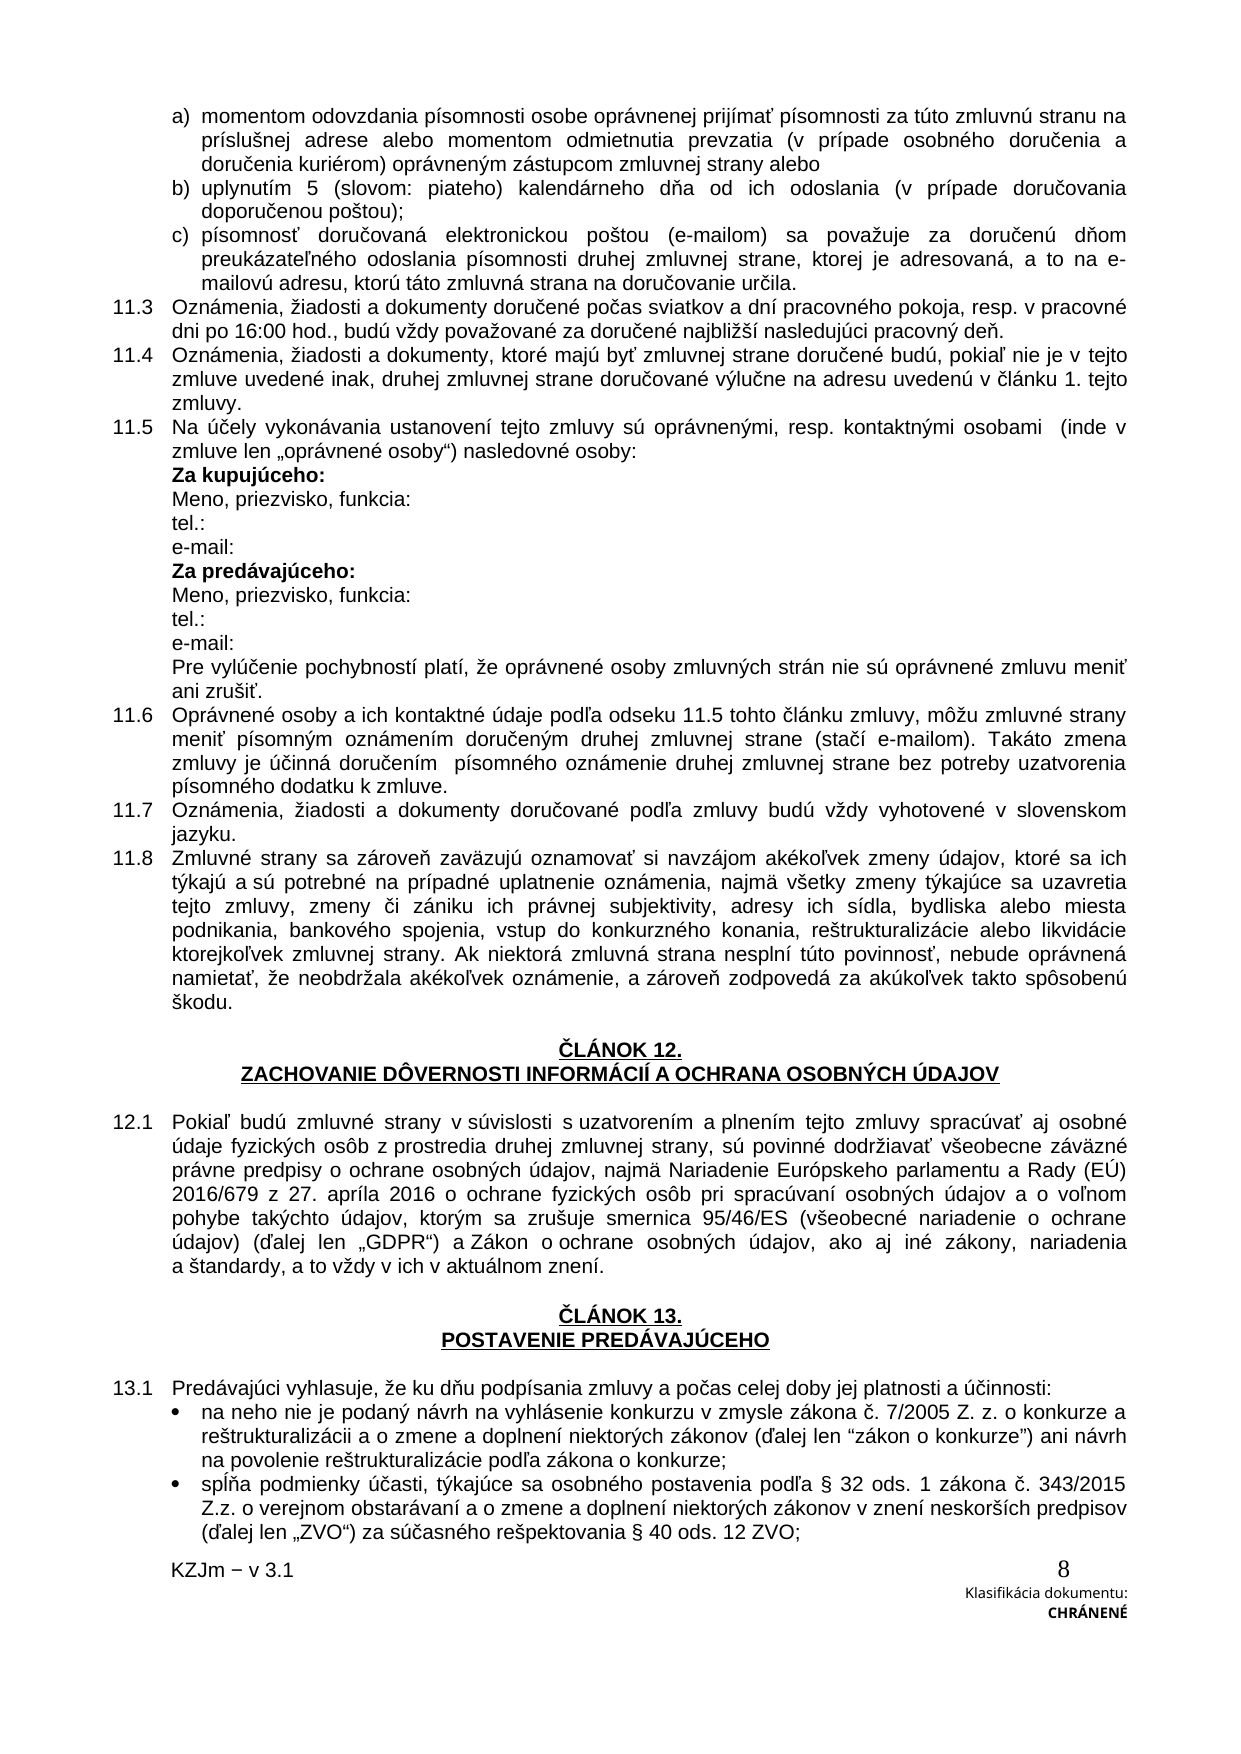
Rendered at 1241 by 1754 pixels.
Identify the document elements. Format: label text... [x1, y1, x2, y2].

list tel.: [172, 607, 1128, 631]
text Meno, priezvisko, funkcia: [112, 487, 1128, 511]
list Za kupujúceho: [172, 463, 1128, 487]
list ČLÁNOK 13. [112, 1304, 1128, 1328]
list momentom odovzdania písomnosti osobe oprávnenej prijímať písomnosti za túto zmluvnú stranu na príslušnej adrese alebo momentom odmietnutia prevzatia (v prípade osobného doručenia a doručenia kuriérom) oprávneným zástupcom zmluvnej strany alebo [172, 103, 1128, 175]
list Za predávajúceho: [172, 559, 1128, 583]
text Meno, priezvisko, funkcia: [112, 583, 1128, 607]
list 11.3 Oznámenia, žiadosti a dokumenty doručené počas sviatkov a dní pracovného pokoja, resp. v pracovné dni po 16:00 hod., budú vždy považované za doručené najbližší nasledujúci pracovný deň. [112, 295, 1128, 343]
list článok 12. [112, 1038, 1128, 1062]
text e-mail: [172, 535, 1116, 559]
list Predávajúci vyhlasuje, že ku dňu podpísania zmluvy a počas celej doby jej platnosti a účinnosti: [112, 1376, 1128, 1399]
list Pokiaľ budú zmluvné strany v súvislosti s uzatvorením a plnením tejto zmluvy spracúvať aj osobné údaje fyzických osôb z prostredia druhej zmluvnej strany, sú povinné dodržiavať všeobecne záväzné právne predpisy o ochrane osobných údajov, najmä Nariadenie Európskeho parlamentu a Rady (EÚ) 2016/679 z 27. apríla 2016 o ochrane fyzických osôb pri spracúvaní osobných údajov a o voľnom pohybe takýchto údajov, ktorým sa zrušuje smernica 95/46/ES (všeobecné nariadenie o ochrane údajov) (ďalej len „GDPR“) a Zákon o ochrane osobných údajov, ako aj iné zákony, nariadenia a štandardy, a to vždy v ich v aktuálnom znení. [112, 1110, 1128, 1277]
text 11.4 Oznámenia, žiadosti a dokumenty, ktoré majú byť zmluvnej strane doručené budú, pokiaľ nie je v tejto zmluve uvedené inak, druhej zmluvnej strane doručované výlučne na adresu uvedenú v článku 1. tejto zmluvy. [112, 343, 1128, 415]
list písomnosť doručovaná elektronickou poštou (e-mailom) sa považuje za doručenú dňom preukázateľného odoslania písomnosti druhej zmluvnej strane, ktorej je adresovaná, a to na e-mailovú adresu, ktorú táto zmluvná strana na doručovanie určila. [172, 223, 1128, 295]
list uplynutím 5 (slovom: piateho) kalendárneho dňa od ich odoslania (v prípade doručovania doporučenou poštou); [172, 175, 1128, 223]
text 11.6 Oprávnené osoby a ich kontaktné údaje podľa odseku 11.5 tohto článku zmluvy, môžu zmluvné strany meniť písomným oznámením doručeným druhej zmluvnej strane (stačí e-mailom). Takáto zmena zmluvy je účinná doručením písomného oznámenie druhej zmluvnej strane bez potreby uzatvorenia písomného dodatku k zmluve. [112, 702, 1128, 798]
list ZACHOVANIE DôVERNOSTI INFORMÁCIÍ A OCHRANA OSOBNÝCH ÚDAJOV [112, 1062, 1128, 1086]
list 11.5 Na účely vykonávania ustanovení tejto zmluvy sú oprávnenými, resp. kontaktnými osobami (inde v zmluve len „oprávnené osoby“) nasledovné osoby: [112, 415, 1128, 463]
text e-mail: [172, 631, 1116, 654]
list 11.8 Zmluvné strany sa zároveň zaväzujú oznamovať si navzájom akékoľvek zmeny údajov, ktoré sa ich týkajú a sú potrebné na prípadné uplatnenie oznámenia, najmä všetky zmeny týkajúce sa uzavretia tejto zmluvy, zmeny či zániku ich právnej subjektivity, adresy ich sídla, bydliska alebo miesta podnikania, bankového spojenia, vstup do konkurzného konania, reštrukturalizácie alebo likvidácie ktorejkoľvek zmluvnej strany. Ak niektorá zmluvná strana nesplní túto povinnosť, nebude oprávnená namietať, že neobdržala akékoľvek oznámenie, a zároveň zodpovedá za akúkoľvek takto spôsobenú škodu. [112, 846, 1128, 1014]
list 11.7 Oznámenia, žiadosti a dokumenty doručované podľa zmluvy budú vždy vyhotovené v slovenskom jazyku. [112, 798, 1128, 846]
list Pre vylúčenie pochybností platí, že oprávnené osoby zmluvných strán nie sú oprávnené zmluvu meniť ani zrušiť. [172, 654, 1128, 702]
list tel.: [172, 511, 1128, 535]
list spĺňa podmienky účasti, týkajúce sa osobného postavenia podľa § 32 ods. 1 zákona č. 343/2015 Z.z. o verejnom obstarávaní a o zmene a doplnení niektorých zákonov v znení neskorších predpisov (ďalej len „ZVO“) za súčasného rešpektovania § 40 ods. 12 ZVO; [172, 1472, 1128, 1543]
text POSTAVENIE PREDÁVAJÚCEHO [83, 1328, 1128, 1352]
list na neho nie je podaný návrh na vyhlásenie konkurzu v zmysle zákona č. 7/2005 Z. z. o konkurze a reštrukturalizácii a o zmene a doplnení niektorých zákonov (ďalej len “zákon o konkurze”) ani návrh na povolenie reštrukturalizácie podľa zákona o konkurze; [172, 1399, 1128, 1472]
